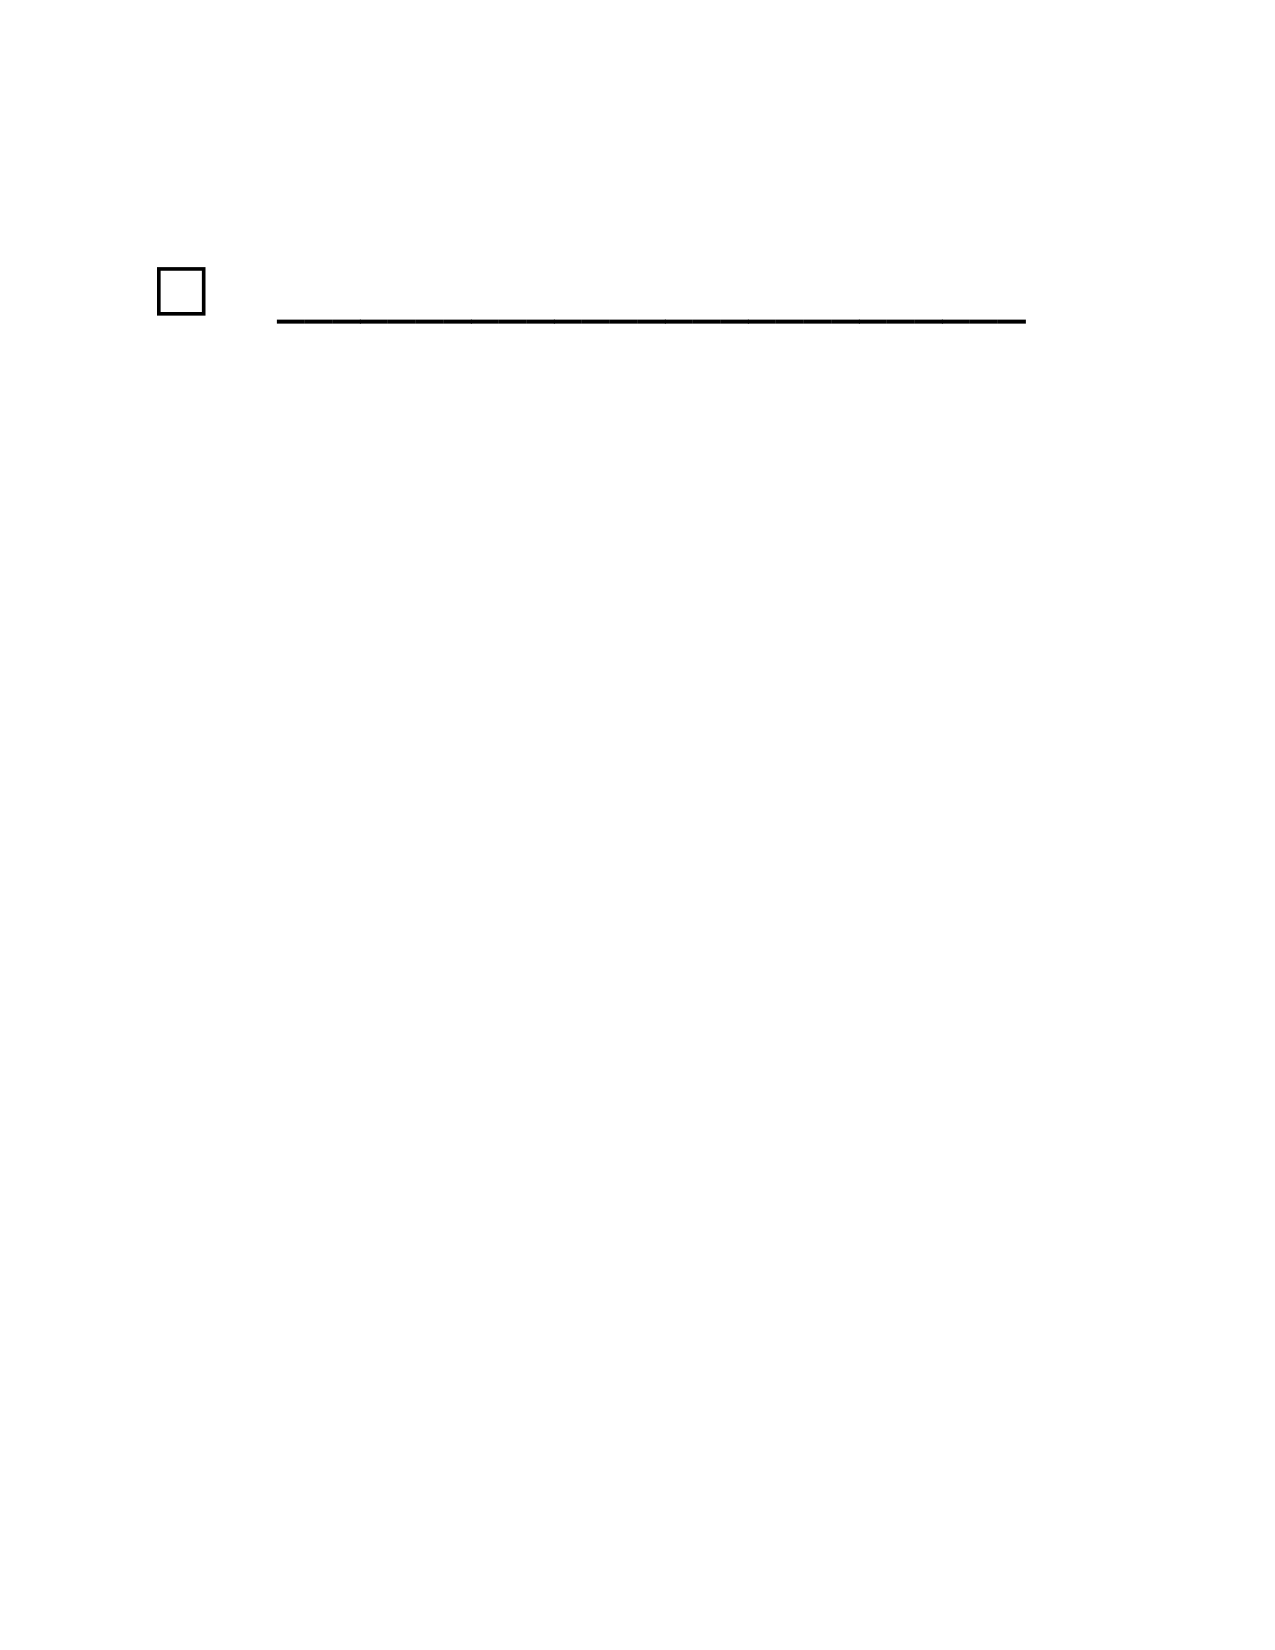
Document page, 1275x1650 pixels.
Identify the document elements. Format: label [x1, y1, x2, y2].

text [150, 248, 1125, 333]
